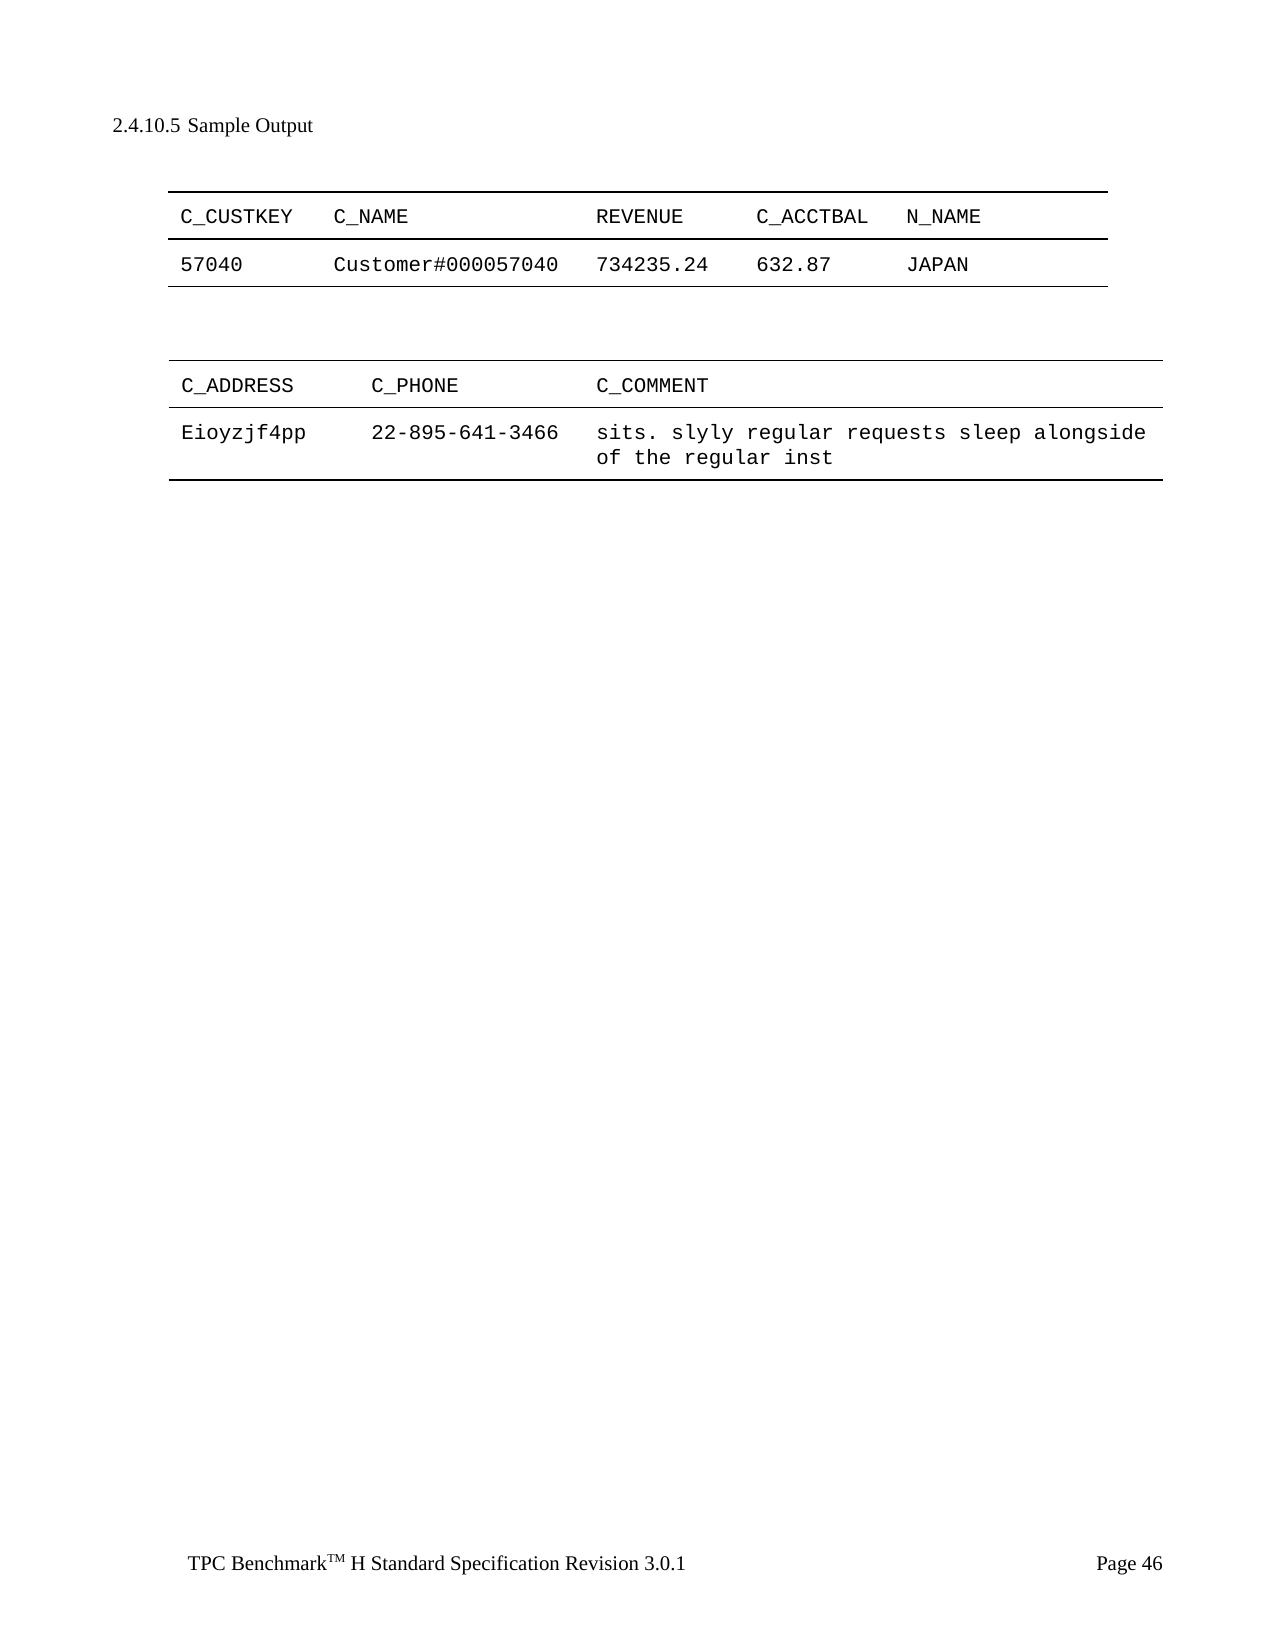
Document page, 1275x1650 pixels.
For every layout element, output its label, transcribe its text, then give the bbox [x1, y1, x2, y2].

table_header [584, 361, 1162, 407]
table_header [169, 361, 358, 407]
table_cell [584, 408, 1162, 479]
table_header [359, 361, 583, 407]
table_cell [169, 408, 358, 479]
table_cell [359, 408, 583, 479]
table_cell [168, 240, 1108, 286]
subtitle Sample Output [112, 112, 1162, 137]
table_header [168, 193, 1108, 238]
